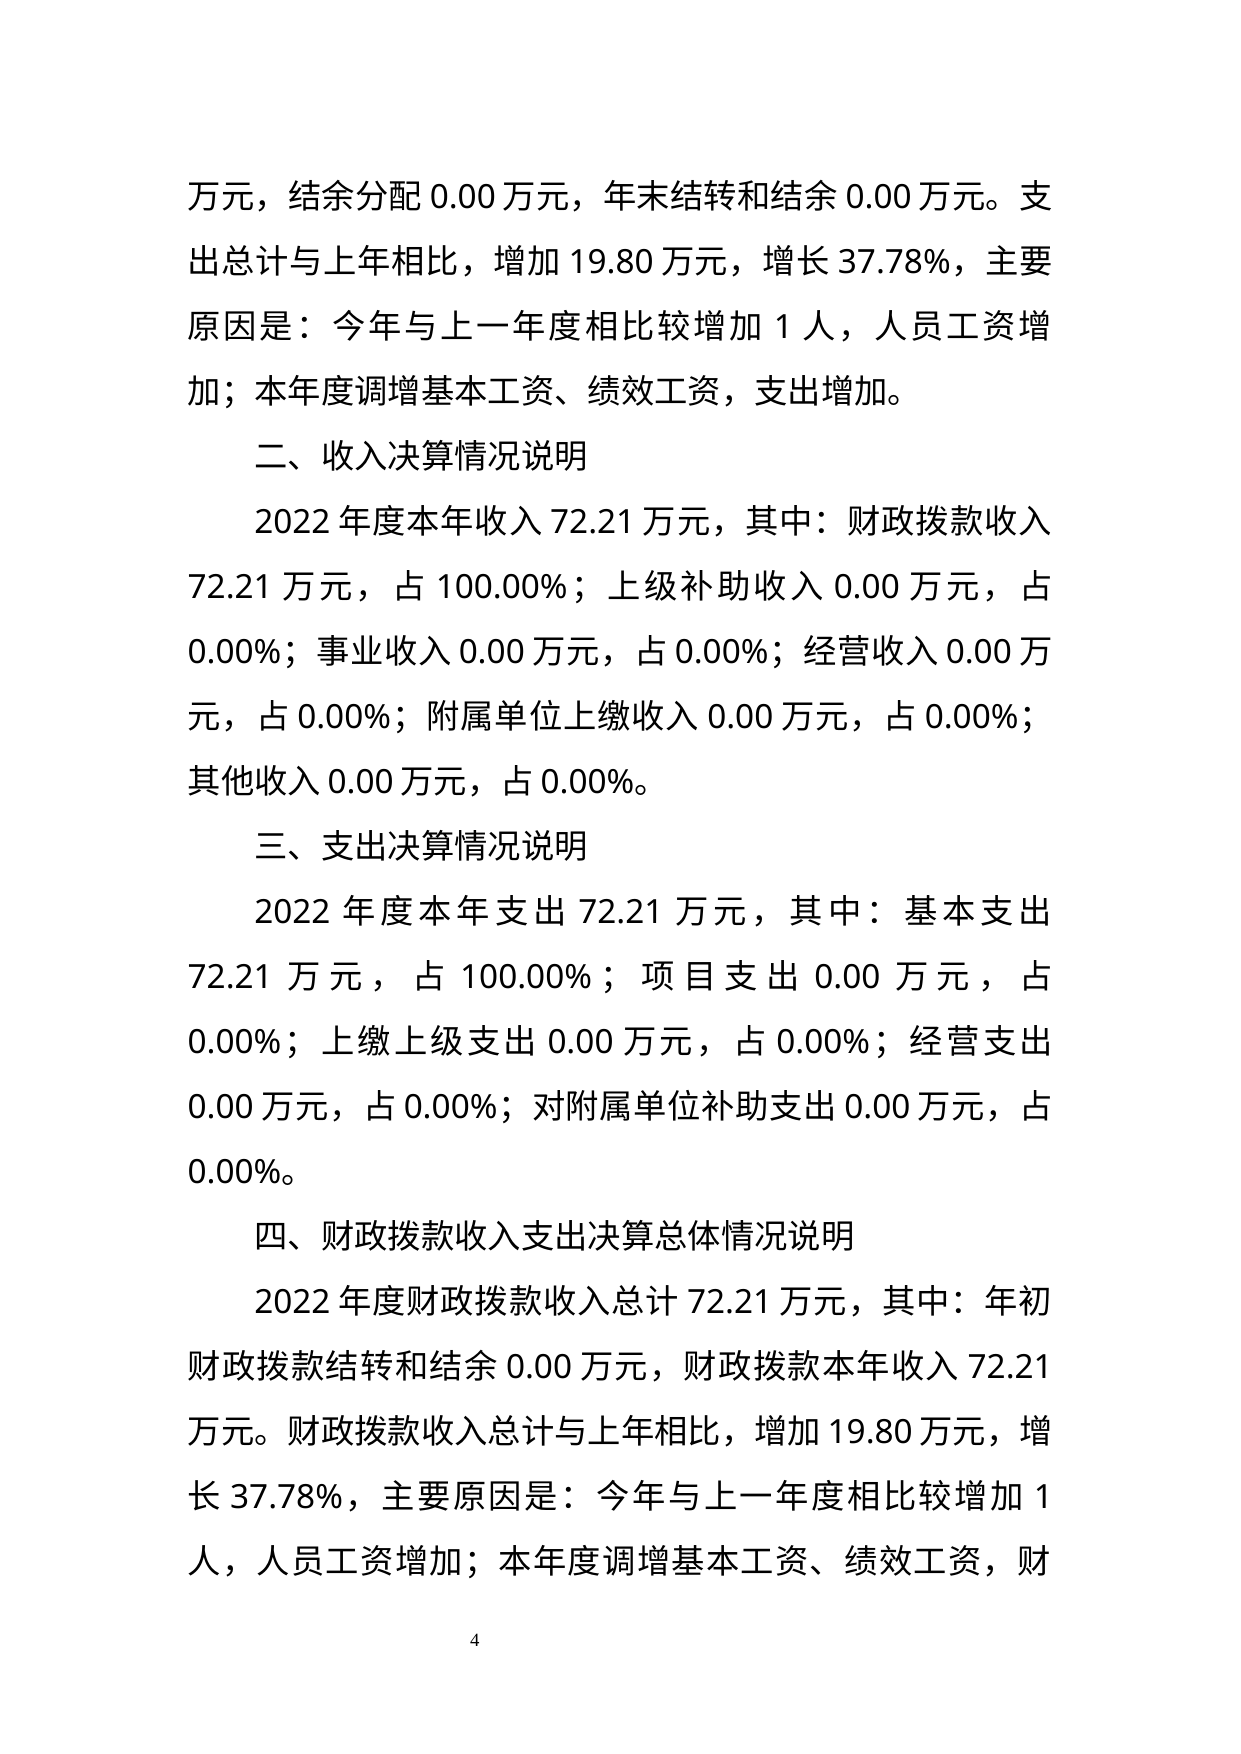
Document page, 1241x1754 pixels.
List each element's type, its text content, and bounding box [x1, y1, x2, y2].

text 三、支出决算情况说明 [187, 812, 1053, 877]
text 二、收入决算情况说明 [187, 422, 1053, 487]
text 2022年度本年收入72.21万元，其中：财政拨款收入72.21万元，占100.00%；上级补助收入0.00万元，占0.00%；事业收入0.00万元，占0.00%；经营收入0.00万元，占0.00%；附属单位上缴收入0.00万元，占0.00%；其他收入0.00万元，占0.00%。 [187, 487, 1053, 812]
text 四、财政拨款收入支出决算总体情况说明 [187, 1202, 1053, 1267]
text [187, 162, 1053, 422]
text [187, 1267, 1053, 1592]
text 2022年度本年支出72.21万元，其中：基本支出72.21万元，占100.00%；项目支出0.00万元，占0.00%；上缴上级支出0.00万元，占0.00%；经营支出0.00万元，占0.00%；对附属单位补助支出0.00万元，占0.00%。 [187, 877, 1053, 1202]
